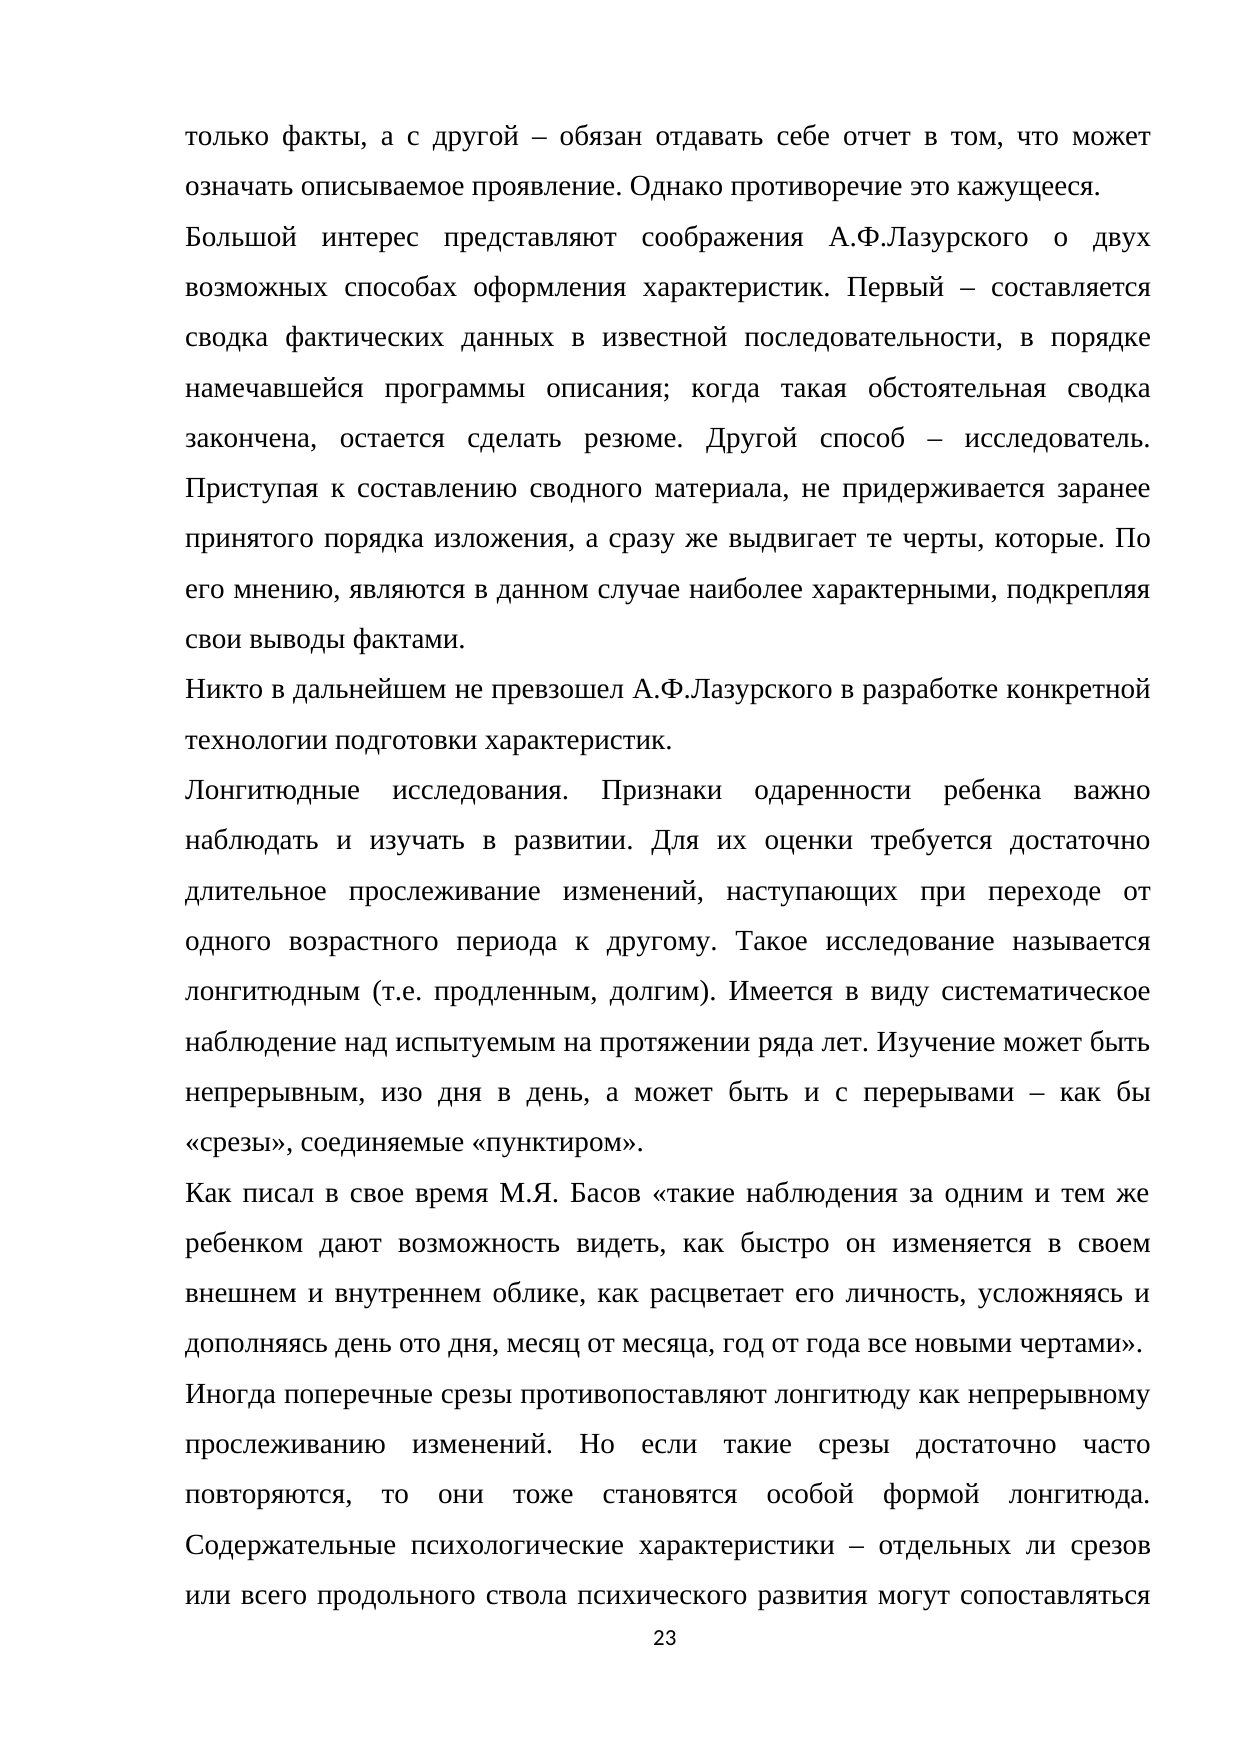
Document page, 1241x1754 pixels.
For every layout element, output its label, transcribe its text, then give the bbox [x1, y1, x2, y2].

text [185, 118, 1152, 202]
text Лонгитюдные исследования. Признаки одаренности ребенка важно наблюдать и изучать в развитии. Для их оценки требуется достаточно длительное прослеживание изменений, наступающих при переходе от одного возрастного периода к другому. Такое исследование называется лонгитюдным (т.е. продленным, долгим). Имеется в виду систематическое наблюдение над испытуемым на протяжении ряда лет. Изучение может быть непрерывным, изо дня в день, а может быть и с перерывами – как бы «срезы», соединяемые «пунктиром». [185, 772, 1152, 1158]
text Как писал в свое время М.Я. Басов «такие наблюдения за одним и тем же ребенком дают возможность видеть, как быстро он изменяется в своем внешнем и внутреннем облике, как расцветает его личность, усложняясь и дополняясь день ото дня, месяц от месяца, год от года все новыми чертами». [185, 1175, 1152, 1359]
text Никто в дальнейшем не превзошел А.Ф.Лазурского в разработке конкретной технологии подготовки характеристик. [185, 672, 1152, 755]
text Большой интерес представляют соображения А.Ф.Лазурского о двух возможных способах оформления характеристик. Первый – составляется сводка фактических данных в известной последовательности, в порядке намечавшейся программы описания; когда такая обстоятельная сводка закончена, остается сделать резюме. Другой способ – исследователь. Приступая к составлению сводного материала, не придерживается заранее принятого порядка изложения, а сразу же выдвигает те черты, которые. По его мнению, являются в данном случае наиболее характерными, подкрепляя свои выводы фактами. [185, 219, 1152, 655]
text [185, 1376, 1152, 1611]
